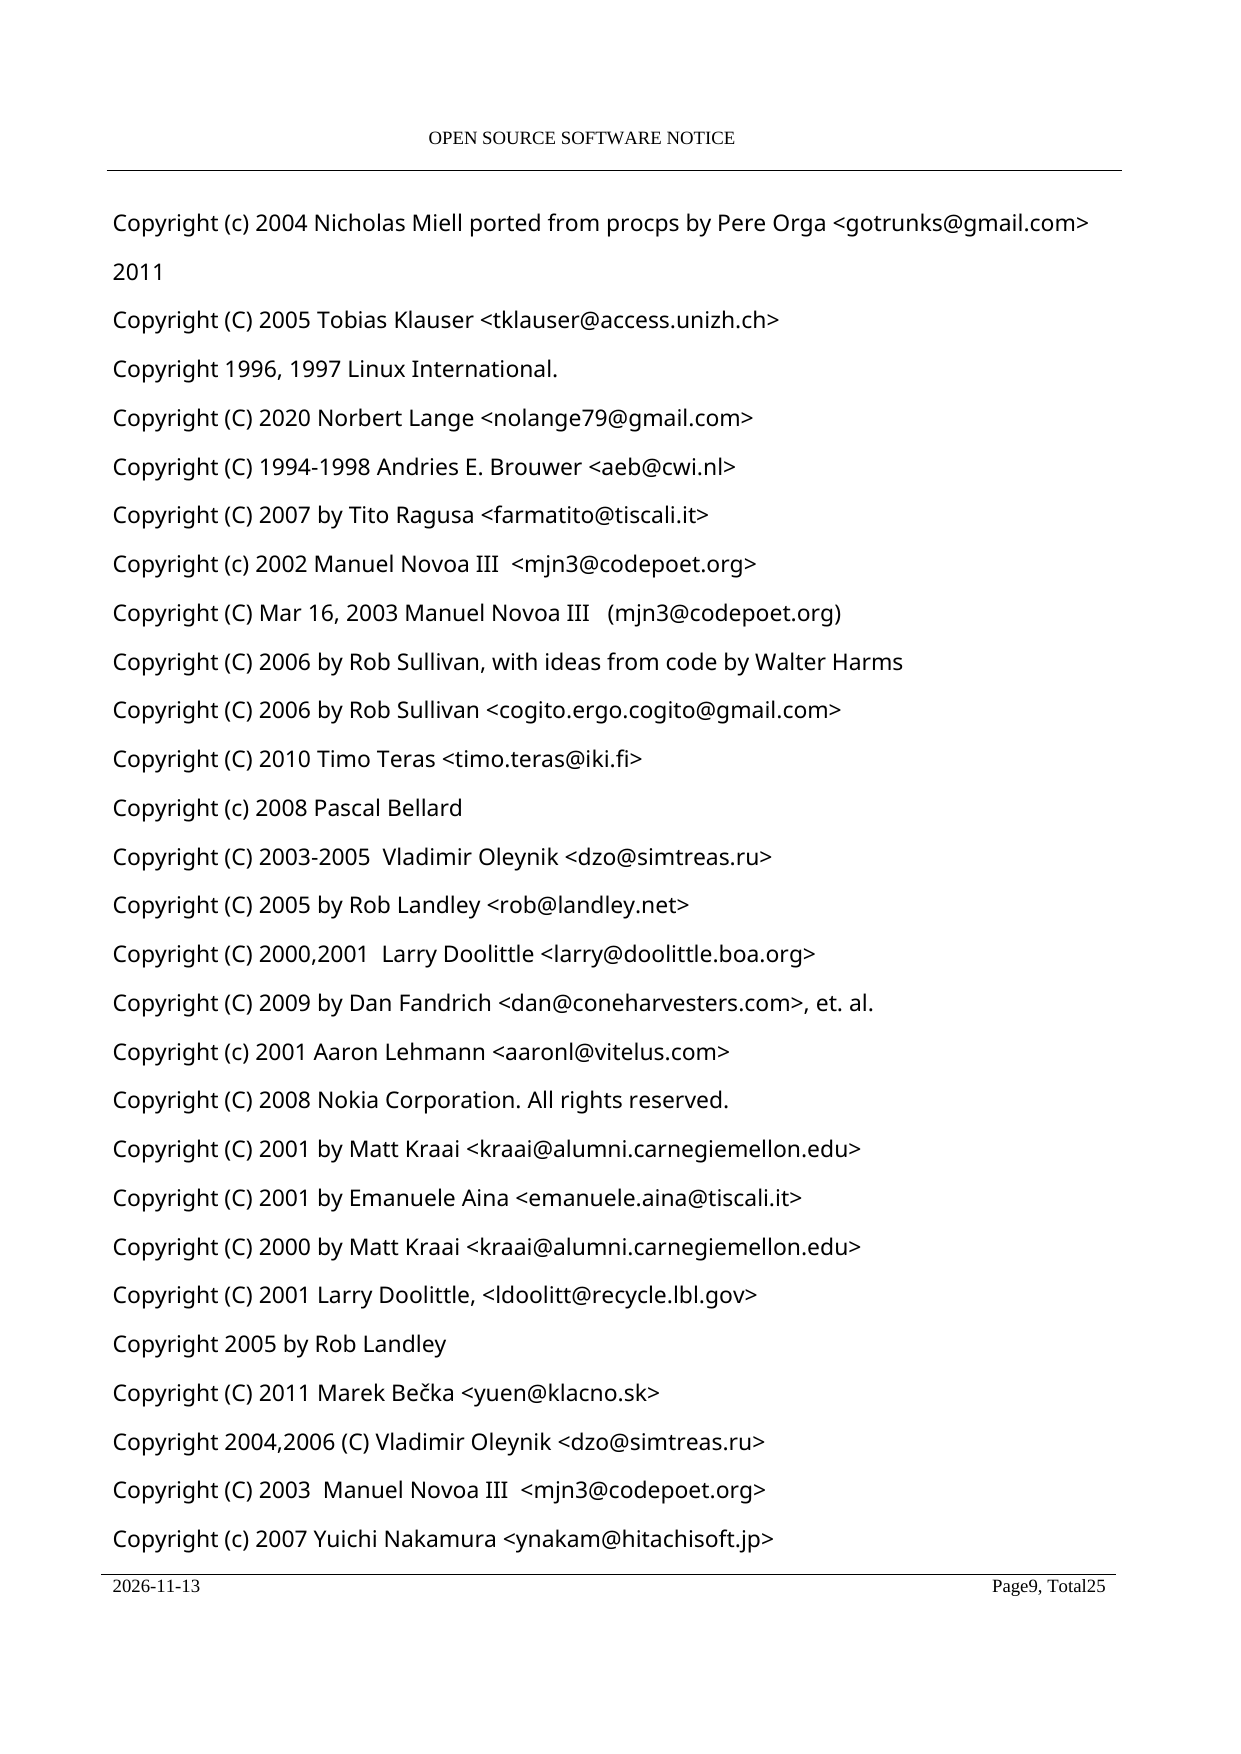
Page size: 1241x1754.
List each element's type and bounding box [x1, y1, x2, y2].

text [112, 206, 1128, 1555]
